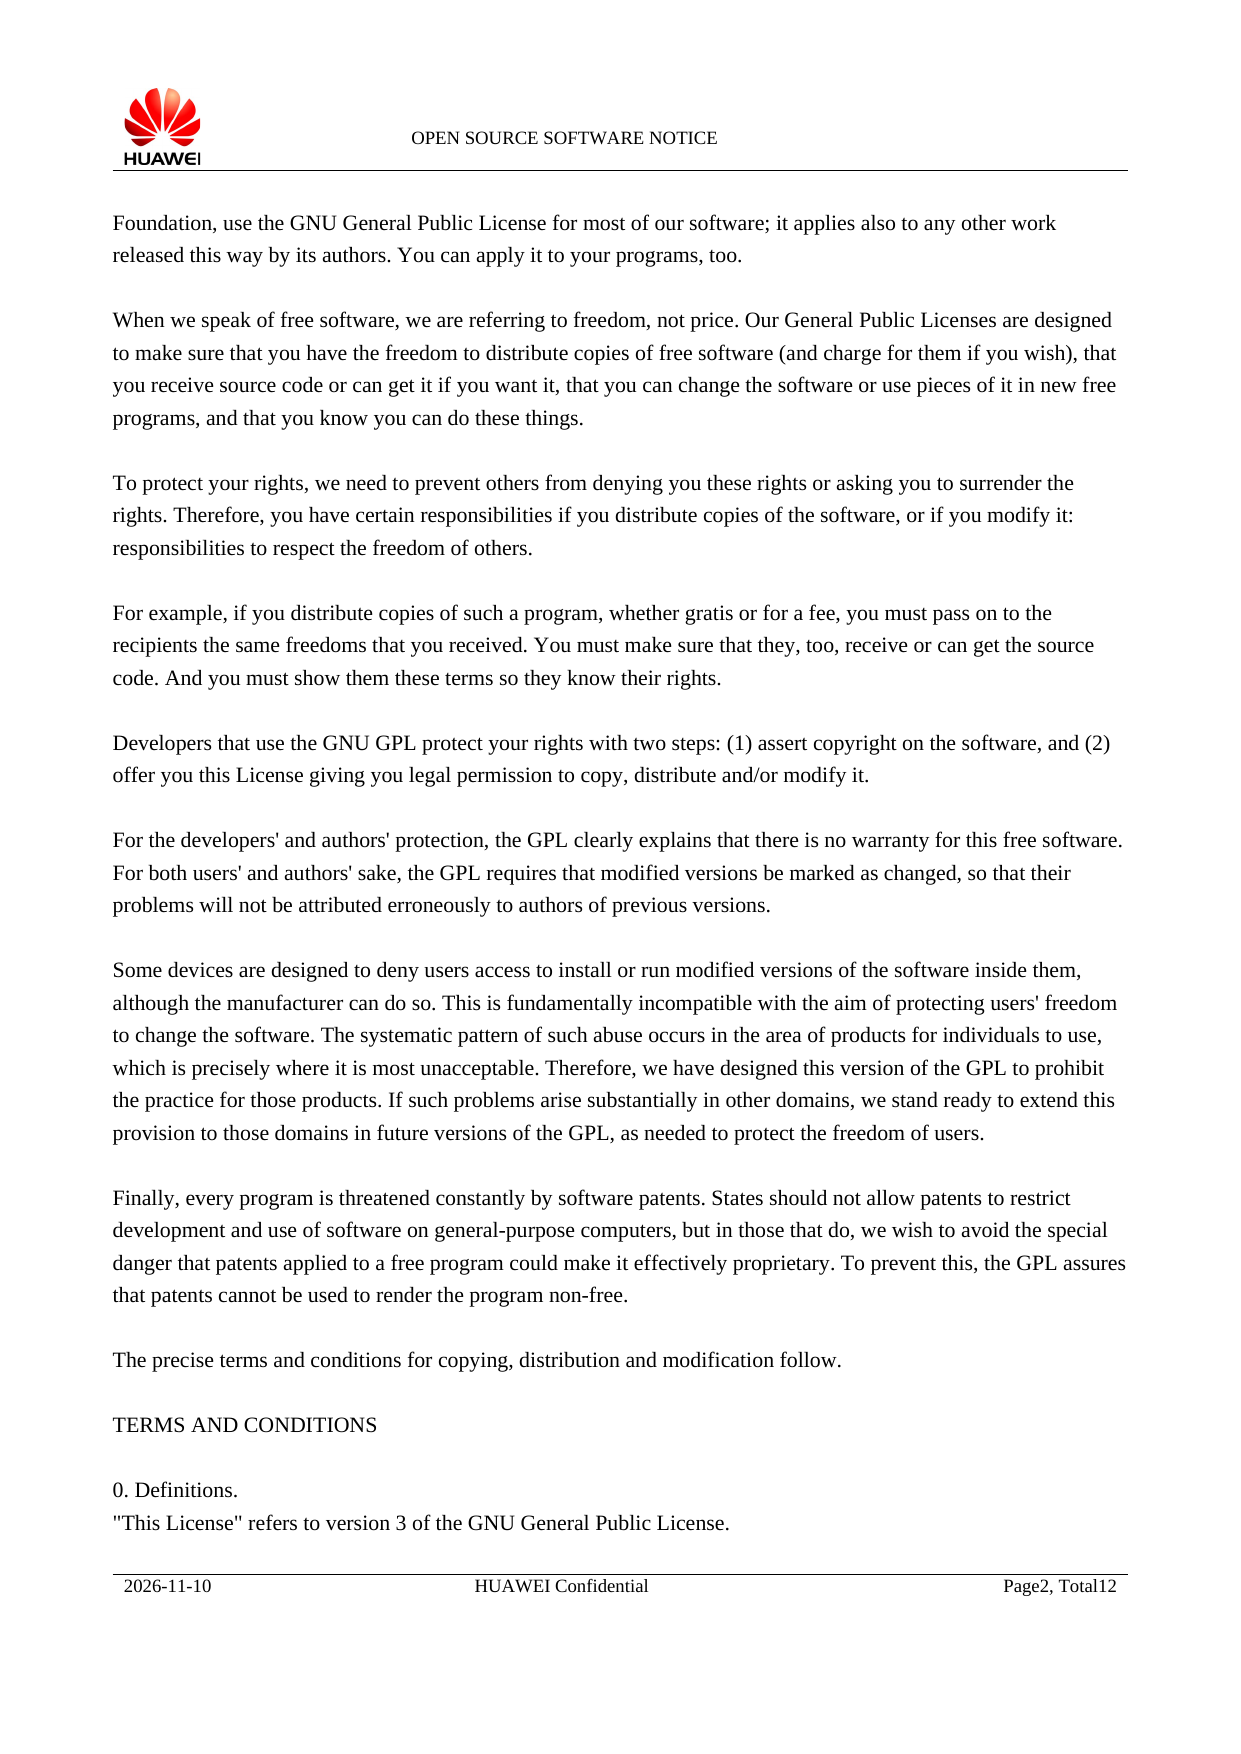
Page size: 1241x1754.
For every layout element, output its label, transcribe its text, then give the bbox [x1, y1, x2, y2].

picture [124, 88, 201, 165]
